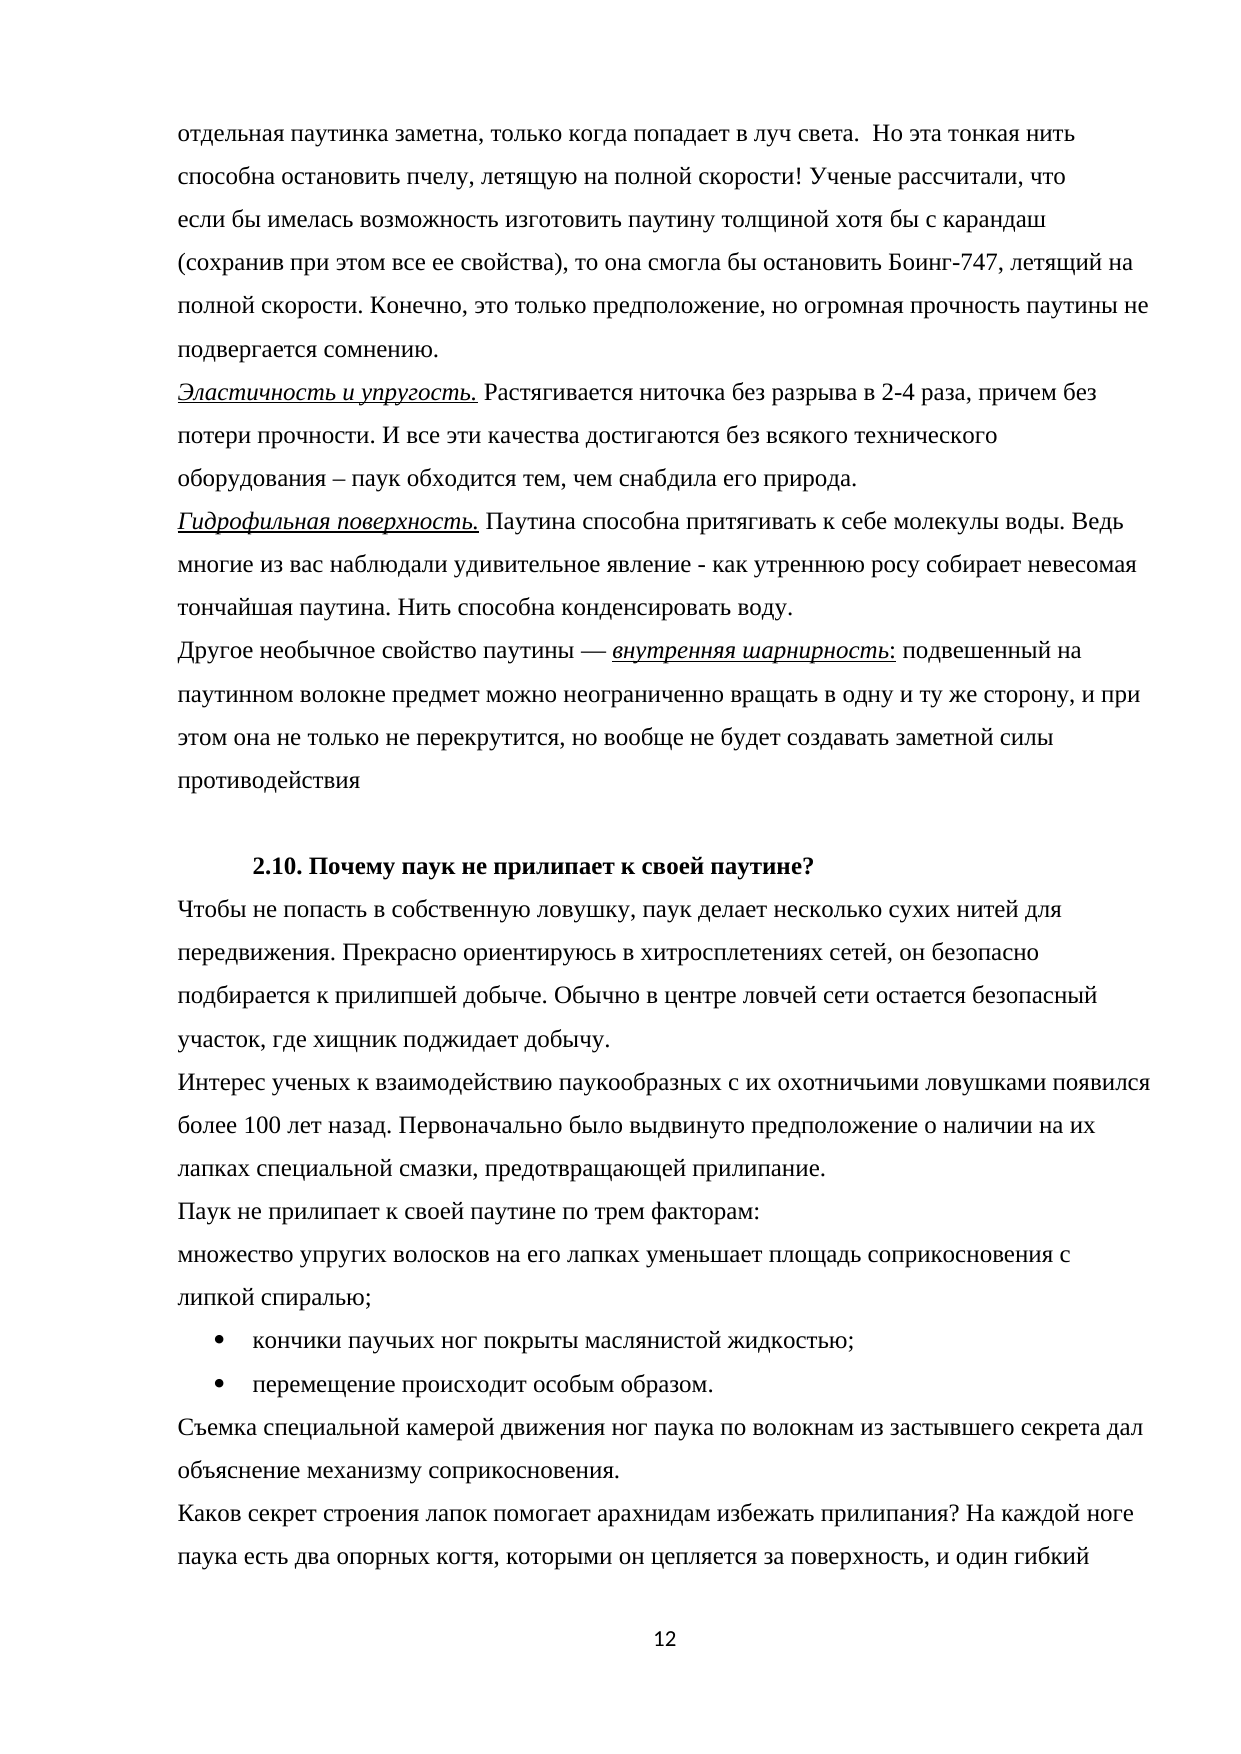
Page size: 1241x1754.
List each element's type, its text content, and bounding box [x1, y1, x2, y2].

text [177, 1498, 1152, 1570]
text Эластичность и упругость. Растягивается ниточка без разрыва в 2-4 раза, причем без потери прочности. И все эти качества достигаются без всякого технического оборудования – паук обходится тем, чем снабдила его природа. [177, 377, 1152, 492]
text 2.10. Почему паук не прилипает к своей паутине? [252, 851, 1152, 880]
text Другое необычное свойство паутины — внутренняя шарнирность: подвешенный на паутинном волокне предмет можно неограниченно вращать в одну и ту же сторону, и при этом она не только не перекрутится, но вообще не будет создавать заметной силы противодействия [177, 636, 1152, 794]
text Съемка специальной камерой движения ног паука по волокнам из застывшего секрета дал объяснение механизму соприкосновения. [177, 1412, 1152, 1484]
list кончики паучьих ног покрыты маслянистой жидкостью; [215, 1326, 1152, 1354]
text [177, 118, 1152, 362]
text множество упругих волосков на его лапках уменьшает площадь соприкосновения с липкой спиралью; [177, 1239, 1152, 1311]
list перемещение происходит особым образом. [215, 1369, 1152, 1397]
text Гидрофильная поверхность. Паутина способна притягивать к себе молекулы воды. Ведь многие из вас наблюдали удивительное явление - как утреннюю росу собирает невесомая тончайшая паутина. Нить способна конденсировать воду. [177, 506, 1152, 621]
text Чтобы не попасть в собственную ловушку, паук делает несколько сухих нитей для передвижения. Прекрасно ориентируюсь в хитросплетениях сетей, он безопасно подбирается к прилипшей добыче. Обычно в центре ловчей сети остается безопасный участок, где хищник поджидает добычу. [177, 894, 1152, 1052]
text Интерес ученых к взаимодействию паукообразных с их охотничьими ловушками появился более 100 лет назад. Первоначально было выдвинуто предположение о наличии на их лапках специальной смазки, предотвращающей прилипание. [177, 1067, 1152, 1182]
text Паук не прилипает к своей паутине по трем факторам: [177, 1196, 1152, 1225]
